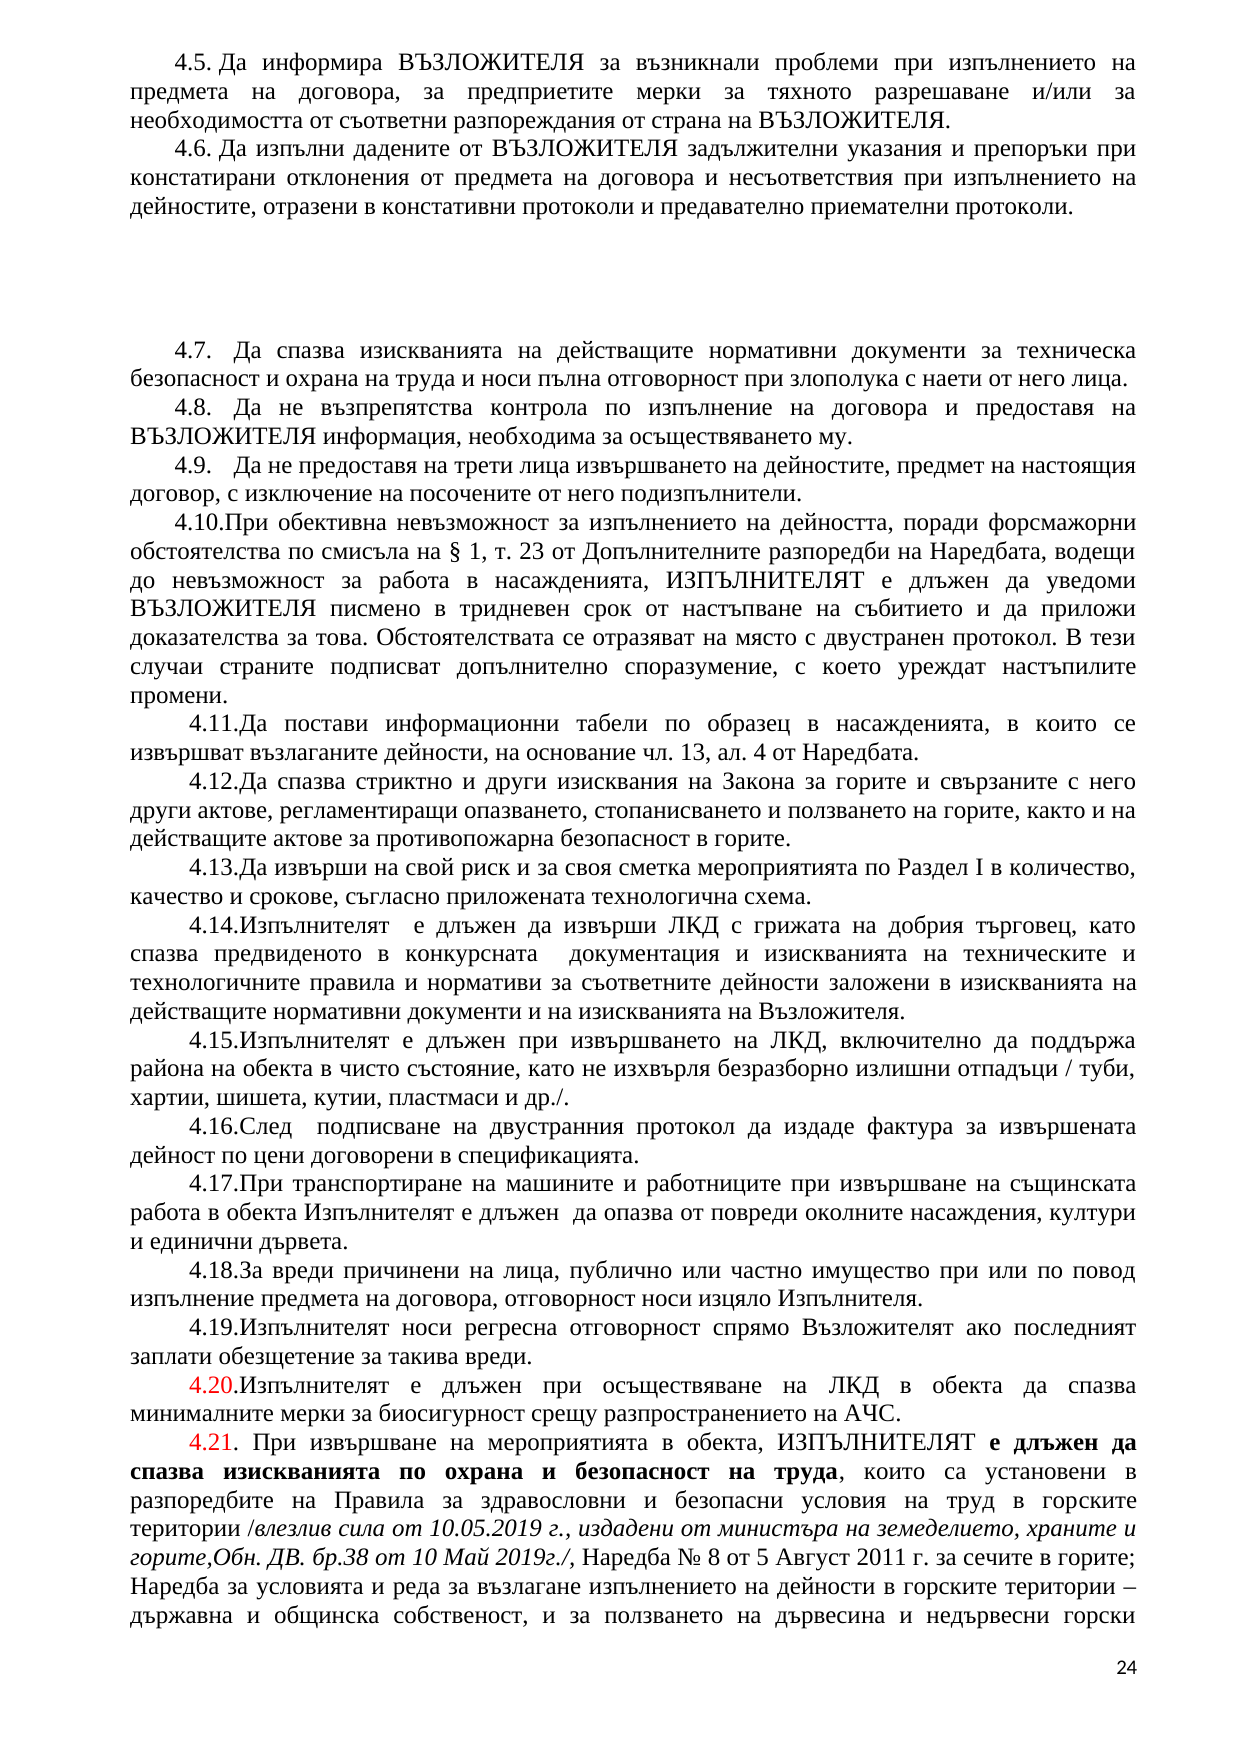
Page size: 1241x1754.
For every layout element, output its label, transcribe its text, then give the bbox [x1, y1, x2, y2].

list Да не възпрепятства контрола по изпълнение на договора и предоставя на ВЪЗЛОЖИТЕЛЯ информация, необходима за осъществяването му. [130, 392, 1137, 450]
list Изпълнителят е длъжен да извърши ЛКД с грижата на добрия търговец, като спазва предвиденото в конкурсната документация и изискванията на техническите и технологичните правила и нормативи за съответните дейности заложени в изискванията на действащите нормативни документи и на изискванията на Възложителя. [130, 910, 1137, 1025]
list Да информира ВЪЗЛОЖИТЕЛЯ за възникнали проблеми при изпълнението на предмета на договора, за предприетите мерки за тяхното разрешаване и/или за необходимостта от съответни разпореждания от страна на ВЪЗЛОЖИТЕЛЯ. [130, 47, 1137, 133]
list Да извърши на свой риск и за своя сметка мероприятията по Раздел І в количество, качество и срокове, съгласно приложената технологична схема. [130, 852, 1137, 910]
list При транспортиране на машините и работниците при извършване на същинската работа в обекта Изпълнителят е длъжен да опазва от повреди околните насаждения, култури и единични дървета. [130, 1168, 1137, 1255]
list Да спазва изискванията на действащите нормативни документи за техническа безопасност и охрана на труда и носи пълна отговорност при злополука с наети от него лица. [130, 335, 1137, 392]
list За вреди причинени на лица, публично или частно имущество при или по повод изпълнение предмета на договора, отговорност носи изцяло Изпълнителя. [130, 1255, 1137, 1312]
list Да спазва стриктно и други изисквания на Закона за горите и свързаните с него други актове, регламентиращи опазването, стопанисването и ползването на горите, както и на действащите актове за противопожарна безопасност в горите. [130, 766, 1137, 852]
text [130, 1427, 1137, 1628]
list Изпълнителят е длъжен при извършването на ЛКД, включително да поддържа района на обекта в чисто състояние, като не изхвърля безразборно излишни отпадъци / туби, хартии, шишета, кутии, пластмаси и др./. [130, 1025, 1137, 1111]
text 4.20.Изпълнителят е длъжен при осъществяване на ЛКД в обекта да спазва минималните мерки за биосигурност срещу разпространението на АЧС. [130, 1370, 1137, 1427]
list При обективна невъзможност за изпълнението на дейността, поради форсмажорни обстоятелства по смисъла на § 1, т. 23 от Допълнителните разпоредби на Наредбата, водещи до невъзможност за работа в насажденията, ИЗПЪЛНИТЕЛЯТ е длъжен да уведоми ВЪЗЛОЖИТЕЛЯ писмено в тридневен срок от настъпване на събитието и да приложи доказателства за това. Обстоятелствата се отразяват на място с двустранен протокол. В тези случаи страните подписват допълнително споразумение, с което уреждат настъпилите промени. [130, 507, 1137, 708]
list Да изпълни дадените от ВЪЗЛОЖИТЕЛЯ задължителни указания и препоръки при констатирани отклонения от предмета на договора и несъответствия при изпълнението на дейностите, отразени в констативни протоколи и предавателно приемателни протоколи. [130, 133, 1137, 220]
list Да не предоставя на трети лица извършването на дейностите, предмет на настоящия договор, с изключение на посочените от него подизпълнители. [130, 450, 1137, 507]
list Изпълнителят носи регресна отговорност спрямо Възложителят ако последният заплати обезщетение за такива вреди. [130, 1312, 1137, 1370]
list След подписване на двустранния протокол да издаде фактура за извършената дейност по цени договорени в спецификацията. [130, 1111, 1137, 1168]
list Да постави информационни табели по образец в насажденията, в които се извършват възлаганите дейности, на основание чл. 13, ал. 4 от Наредбата. [130, 708, 1137, 766]
